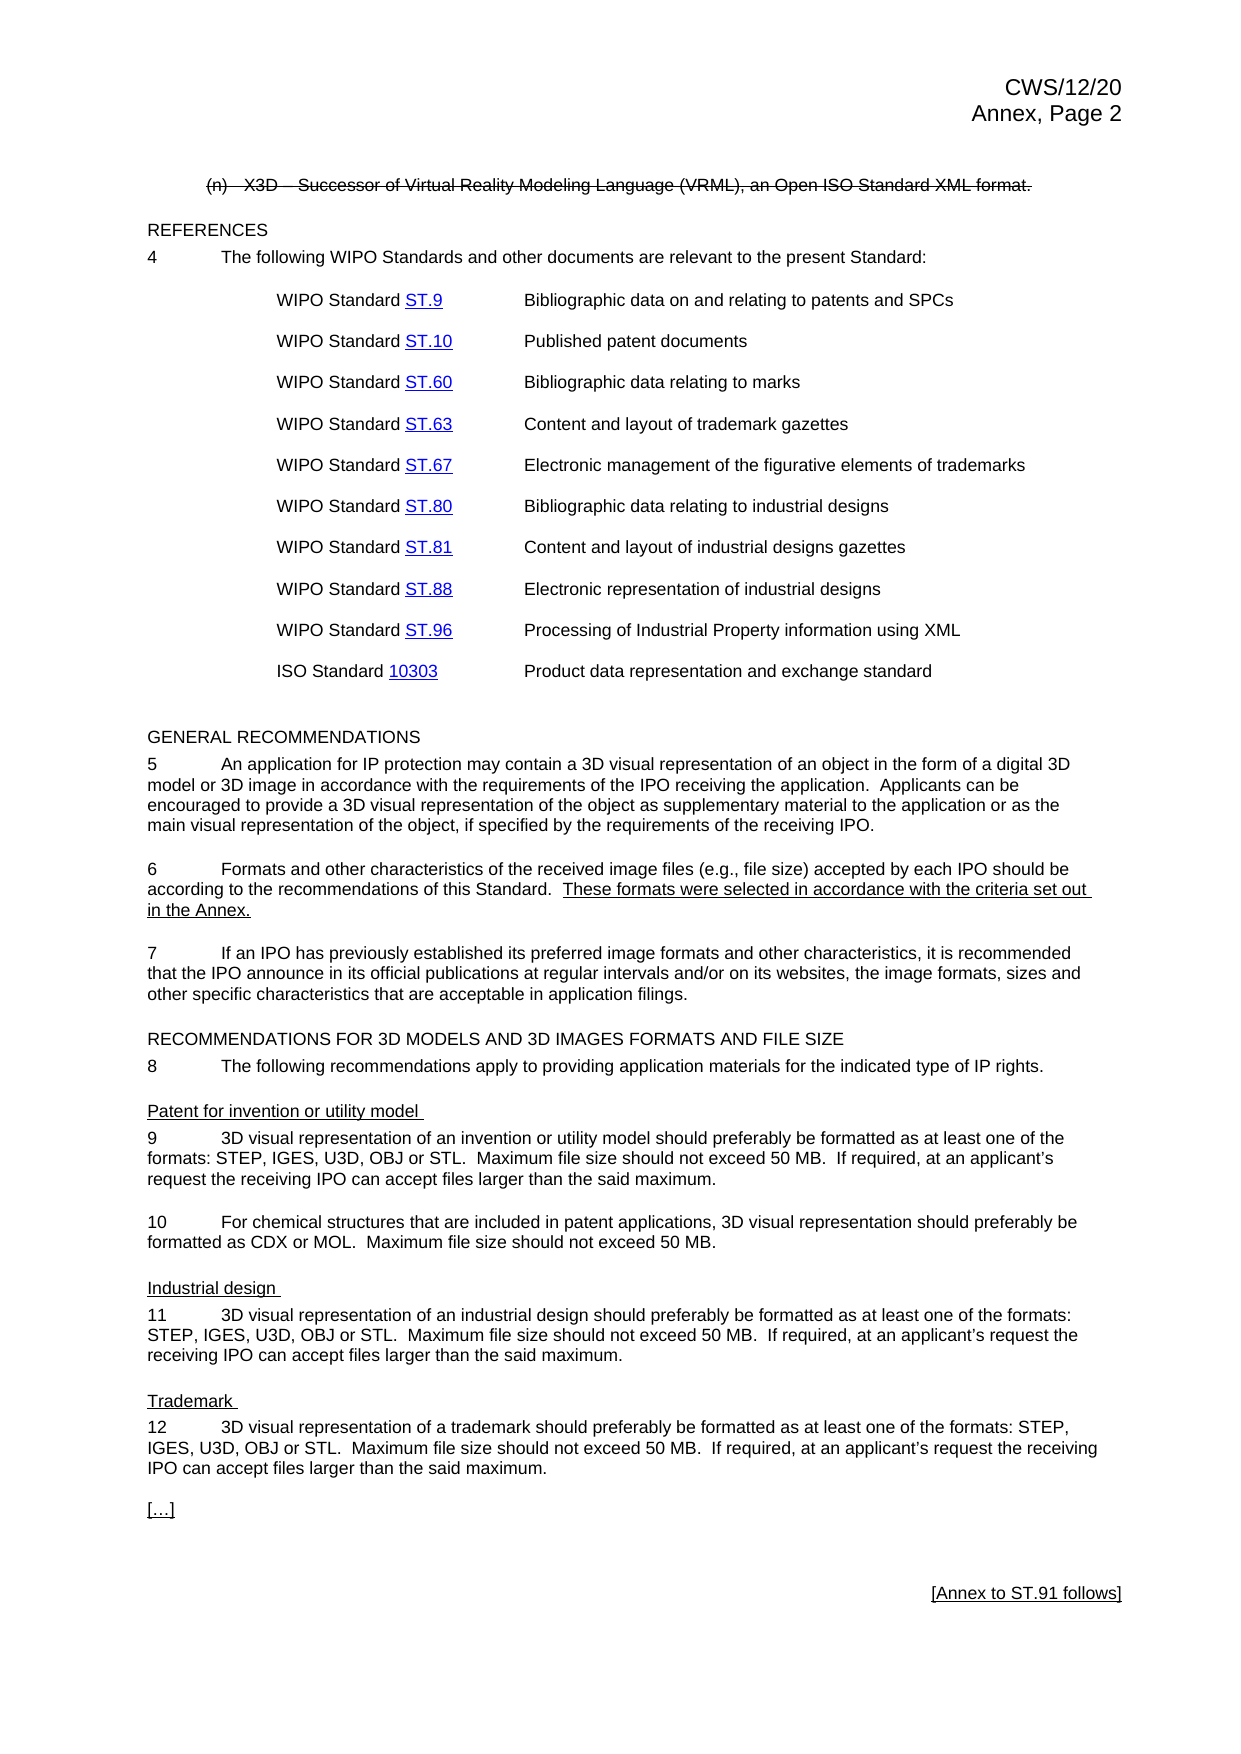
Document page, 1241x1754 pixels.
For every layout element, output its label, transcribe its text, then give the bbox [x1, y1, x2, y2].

table_cell Published patent documents [513, 331, 1133, 372]
list For chemical structures that are included in patent applications, 3D visual representation should preferably be formatted as CDX or MOL. Maximum file size should not exceed 50 MB. [147, 1212, 1122, 1253]
subtitle Industrial design [147, 1278, 1122, 1298]
text REFERENCES [147, 220, 1122, 240]
text The following recommendations apply to providing application materials for the indicated type of IP rights. [147, 1056, 1122, 1076]
list […] [147, 1499, 1122, 1519]
list An application for IP protection may contain a 3D visual representation of an object in the form of a digital 3D model or 3D image in accordance with the requirements of the IPO receiving the application. Applicants can be encouraged to provide a 3D visual representation of the object as supplementary material to the application or as the main visual representation of the object, if specified by the requirements of the receiving IPO. [147, 754, 1092, 836]
table_cell WIPO Standard ST.96 [147, 620, 513, 661]
table_cell WIPO Standard ST.63 [147, 414, 513, 455]
list If an IPO has previously established its preferred image formats and other characteristics, it is recommended that the IPO announce in its official publications at regular intervals and/or on its websites, the image formats, sizes and other specific characteristics that are acceptable in application filings. [147, 943, 1092, 1004]
list X3D – Successor of Virtual Reality Modeling Language (VRML), an Open ISO Standard XML format. [206, 174, 1122, 195]
subtitle Trademark [147, 1391, 1122, 1411]
list 3D visual representation of an invention or utility model should preferably be formatted as at least one of the formats: STEP, IGES, U3D, OBJ or STL. Maximum file size should not exceed 50 MB. If required, at an applicant’s request the receiving IPO can accept files larger than the said maximum. [147, 1128, 1092, 1189]
subtitle Patent for invention or utility model [147, 1101, 1122, 1121]
table_cell WIPO Standard ST.67 [147, 455, 513, 496]
table_header WIPO Standard ST.9 [147, 290, 513, 331]
table_cell Processing of Industrial Property information using XML [513, 620, 1133, 661]
table_cell WIPO Standard ST.10 [147, 331, 513, 372]
list The following WIPO Standards and other documents are relevant to the present Standard: [147, 246, 1092, 267]
table_header Bibliographic data on and relating to patents and SPCs [513, 290, 1133, 331]
table_cell WIPO Standard ST.60 [147, 372, 513, 413]
table_cell Bibliographic data relating to industrial designs [513, 496, 1133, 537]
table_cell WIPO Standard ST.88 [147, 579, 513, 620]
table_cell Content and layout of industrial designs gazettes [513, 537, 1133, 578]
text [Annex to ST.91 follows] [723, 1583, 1122, 1603]
list Formats and other characteristics of the received image files (e.g., file size) accepted by each IPO should be according to the recommendations of this Standard. These formats were selected in accordance with the criteria set out in the Annex. [147, 858, 1092, 920]
table_cell ISO Standard 10303 [147, 661, 513, 702]
table_cell WIPO Standard ST.80 [147, 496, 513, 537]
text RECOMMENDATIONS FOR 3D MODELS AND 3D IMAGES FORMATS AND FILE SIZE [147, 1029, 1122, 1049]
table_cell Content and layout of trademark gazettes [513, 414, 1133, 455]
table_cell WIPO Standard ST.81 [147, 537, 513, 578]
list 3D visual representation of an industrial design should preferably be formatted as at least one of the formats: STEP, IGES, U3D, OBJ or STL. Maximum file size should not exceed 50 MB. If required, at an applicant’s request the receiving IPO can accept files larger than the said maximum. [147, 1304, 1122, 1366]
list 3D visual representation of a trademark should preferably be formatted as at least one of the formats: STEP, IGES, U3D, OBJ or STL. Maximum file size should not exceed 50 MB. If required, at an applicant’s request the receiving IPO can accept files larger than the said maximum. [147, 1417, 1122, 1478]
table_cell Product data representation and exchange standard [513, 661, 1133, 702]
table_cell Bibliographic data relating to marks [513, 372, 1133, 413]
table_cell Electronic management of the figurative elements of trademarks [513, 455, 1133, 496]
text GENERAL RECOMMENDATIONS [147, 727, 1122, 748]
table_cell Electronic representation of industrial designs [513, 579, 1133, 620]
